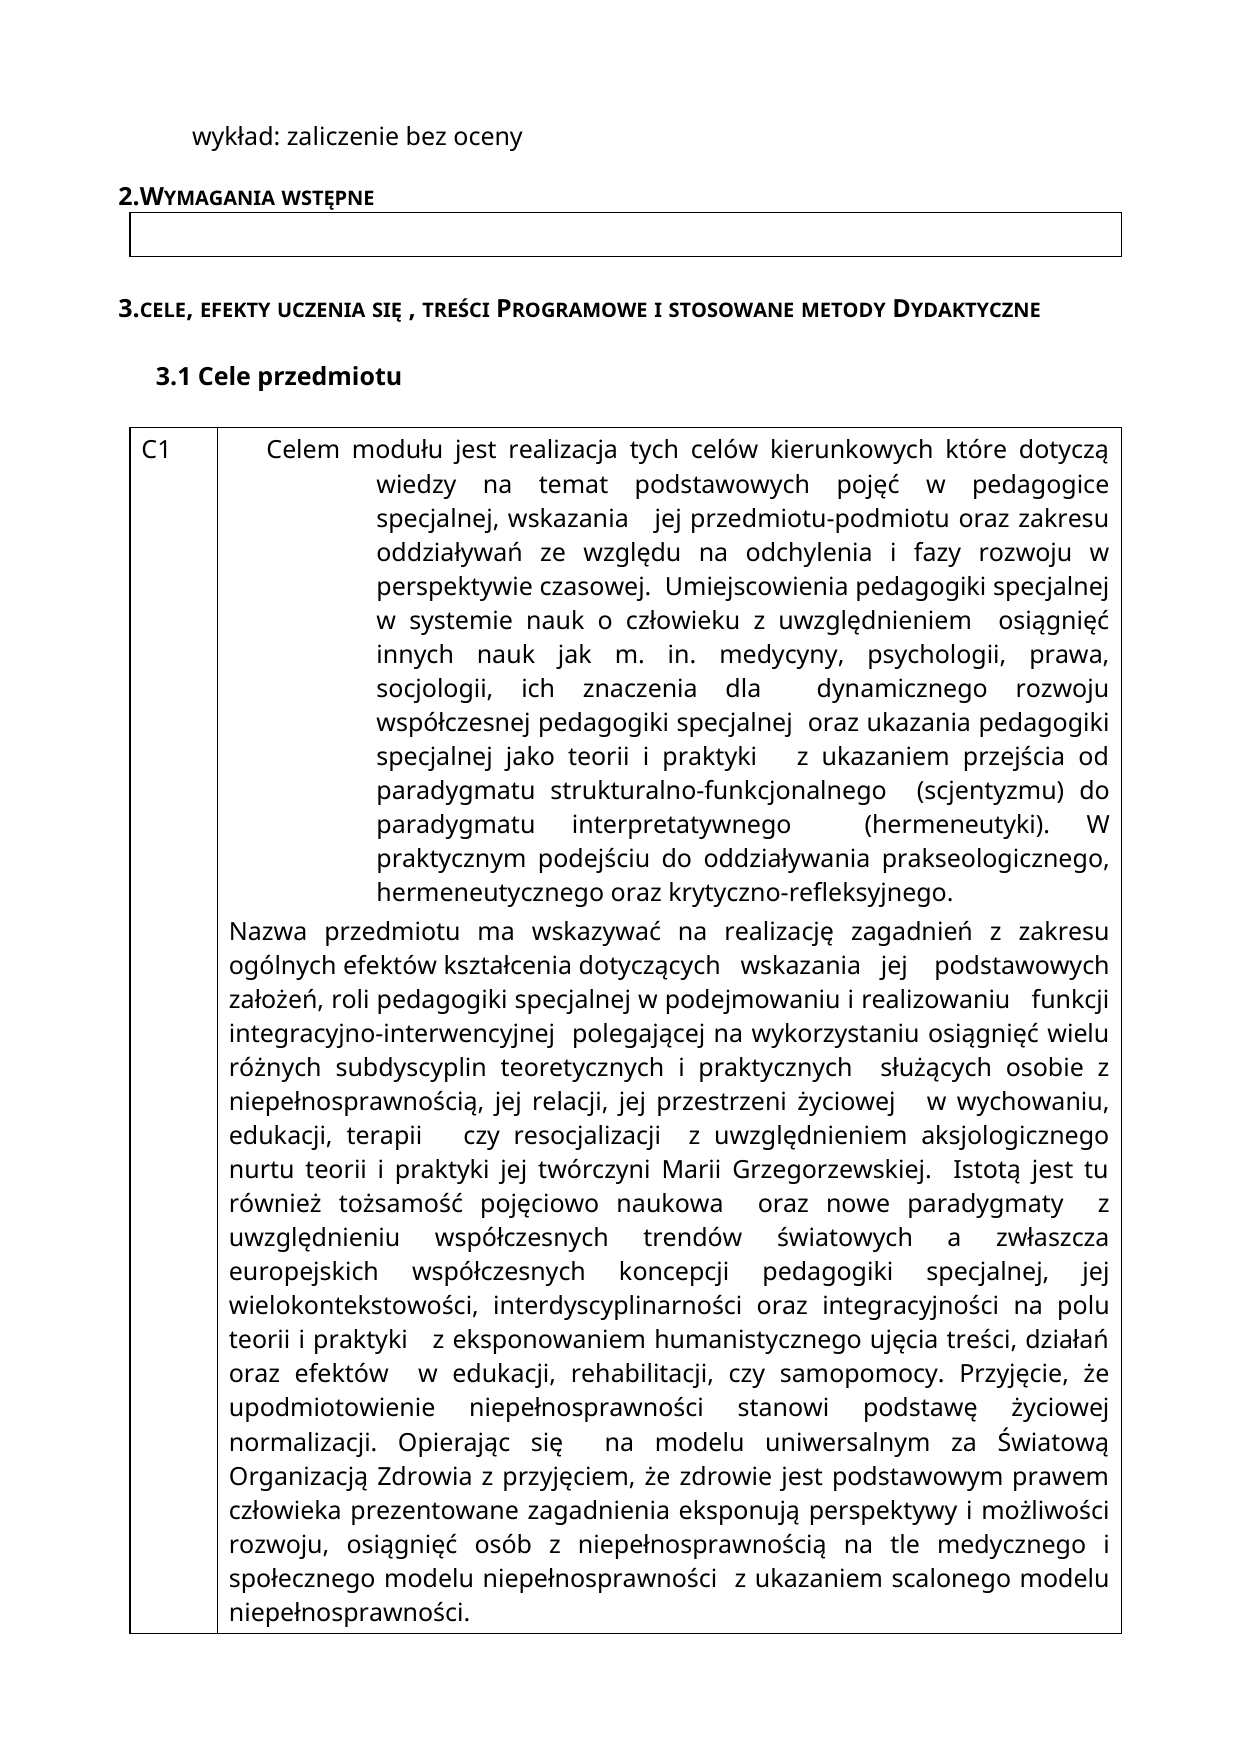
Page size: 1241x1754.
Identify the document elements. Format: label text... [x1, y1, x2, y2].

table_header C1 [131, 428, 217, 1633]
text 3.cele, efekty uczenia się , treści Programowe i stosowane metody Dydaktyczne [118, 291, 1122, 325]
text wykład: zaliczenie bez oceny [118, 118, 1122, 152]
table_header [218, 428, 1121, 1633]
text 3.1 Cele przedmiotu [156, 359, 1122, 393]
table_header [131, 213, 1121, 256]
text 2.Wymagania wstępne [118, 178, 1122, 212]
